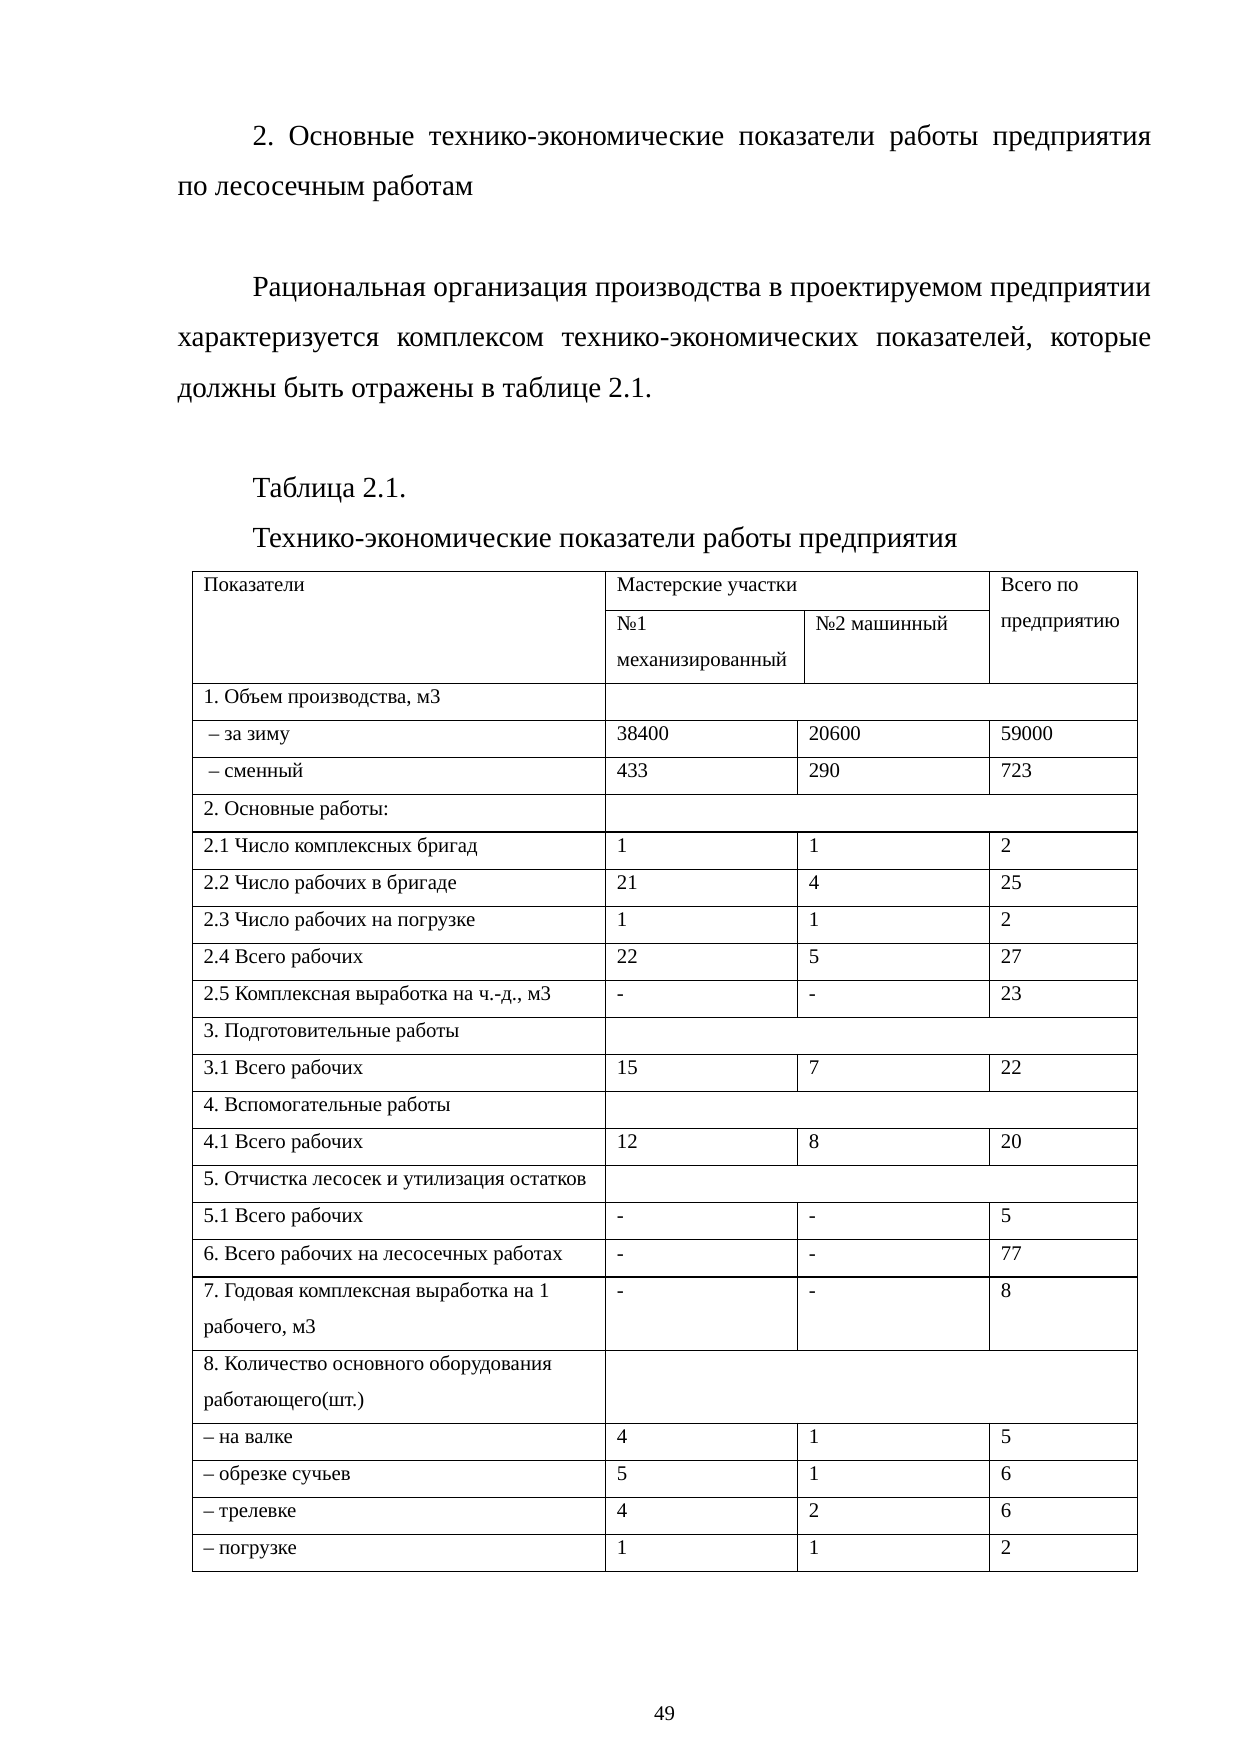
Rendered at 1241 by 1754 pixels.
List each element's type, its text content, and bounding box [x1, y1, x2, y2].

table_cell 6 [990, 1461, 1137, 1497]
table_cell №2 машинный [805, 611, 989, 683]
table_cell - [798, 1278, 989, 1349]
table_cell 1 [606, 907, 797, 943]
table_cell – сменный [193, 758, 605, 794]
table_cell 5 [606, 1461, 797, 1497]
table_cell 2.5 Комплексная выработка на ч.-д., м3 [193, 981, 605, 1017]
table_cell - [798, 1203, 989, 1239]
table_cell [606, 684, 1137, 720]
table_cell [606, 1351, 1137, 1423]
text Таблица 2.1. [177, 470, 1152, 504]
table_cell 8 [798, 1129, 989, 1165]
table_cell 22 [990, 1055, 1137, 1091]
table_cell 7. Годовая комплексная выработка на 1 рабочего, м3 [193, 1278, 605, 1349]
table_cell 6 [990, 1498, 1137, 1534]
table_cell - [606, 1240, 797, 1276]
table_cell – обрезке сучьев [193, 1461, 605, 1497]
table_cell 433 [606, 758, 797, 794]
table_cell 8 [990, 1278, 1137, 1349]
table_cell 1 [606, 1535, 797, 1571]
table_cell №1 механизированный [606, 611, 804, 683]
table_cell 4. Вспомогательные работы [193, 1092, 605, 1128]
table_cell 3. Подготовительные работы [193, 1018, 605, 1054]
table_cell 290 [798, 758, 989, 794]
table_cell 1 [606, 833, 797, 868]
table_cell [606, 795, 1137, 831]
table_cell 59000 [990, 721, 1137, 757]
table_cell 5.1 Всего рабочих [193, 1203, 605, 1239]
table_cell – за зиму [193, 721, 605, 757]
table_cell - [798, 981, 989, 1017]
table_cell 25 [990, 870, 1137, 906]
table_cell 2 [798, 1498, 989, 1534]
table_cell 2.3 Число рабочих на погрузке [193, 907, 605, 943]
table_cell 6. Всего рабочих на лесосечных работах [193, 1240, 605, 1276]
table_cell – погрузке [193, 1535, 605, 1571]
table_cell 15 [606, 1055, 797, 1091]
table_cell - [798, 1240, 989, 1276]
table_cell 1 [798, 907, 989, 943]
table_cell 1 [798, 1535, 989, 1571]
table_header Показатели [193, 572, 605, 683]
text 2. Основные технико-экономические показатели работы предприятия по лесосечным работам [177, 118, 1152, 202]
table_cell 12 [606, 1129, 797, 1165]
table_cell 27 [990, 944, 1137, 980]
table_cell 3.1 Всего рабочих [193, 1055, 605, 1091]
table_cell 2.2 Число рабочих в бригаде [193, 870, 605, 906]
table_cell [606, 1166, 1137, 1202]
table_cell 8. Количество основного оборудования работающего(шт.) [193, 1351, 605, 1423]
table_cell 2. Основные работы: [193, 795, 605, 831]
table_cell [606, 1018, 1137, 1054]
table_cell 2 [990, 1535, 1137, 1571]
table_cell 4 [606, 1424, 797, 1460]
table_cell 5. Отчистка лесосек и утилизация остатков [193, 1166, 605, 1202]
table_cell - [606, 1278, 797, 1349]
table_header Мастерские участки [606, 572, 989, 610]
table_cell 2.1 Число комплексных бригад [193, 833, 605, 868]
text Рациональная организация производства в проектируемом предприятии характеризуется комплексом технико-экономических показателей, которые должны быть отражены в таблице 2.1. [177, 269, 1152, 403]
table_cell 4 [798, 870, 989, 906]
table_cell 7 [798, 1055, 989, 1091]
table_cell - [606, 981, 797, 1017]
table_cell 23 [990, 981, 1137, 1017]
table_cell 22 [606, 944, 797, 980]
table_cell - [606, 1203, 797, 1239]
table_cell 4 [606, 1498, 797, 1534]
table_cell 2.4 Всего рабочих [193, 944, 605, 980]
table_cell 723 [990, 758, 1137, 794]
table_cell 5 [990, 1424, 1137, 1460]
table_cell 20 [990, 1129, 1137, 1165]
table_cell 20600 [798, 721, 989, 757]
table_cell – трелевке [193, 1498, 605, 1534]
table_cell 1 [798, 1424, 989, 1460]
table_cell 2 [990, 907, 1137, 943]
table_cell 5 [798, 944, 989, 980]
table_header Всего по предприятию [990, 572, 1137, 683]
table_cell – на валке [193, 1424, 605, 1460]
table_cell 5 [990, 1203, 1137, 1239]
table_cell 1. Объем производства, м3 [193, 684, 605, 720]
table_cell [606, 1092, 1137, 1128]
table_cell 77 [990, 1240, 1137, 1276]
table_cell 21 [606, 870, 797, 906]
table_cell 1 [798, 1461, 989, 1497]
table_cell 4.1 Всего рабочих [193, 1129, 605, 1165]
table_cell 1 [798, 833, 989, 868]
table_cell 38400 [606, 721, 797, 757]
text Технико-экономические показатели работы предприятия [177, 521, 1152, 554]
table_cell 2 [990, 833, 1137, 868]
